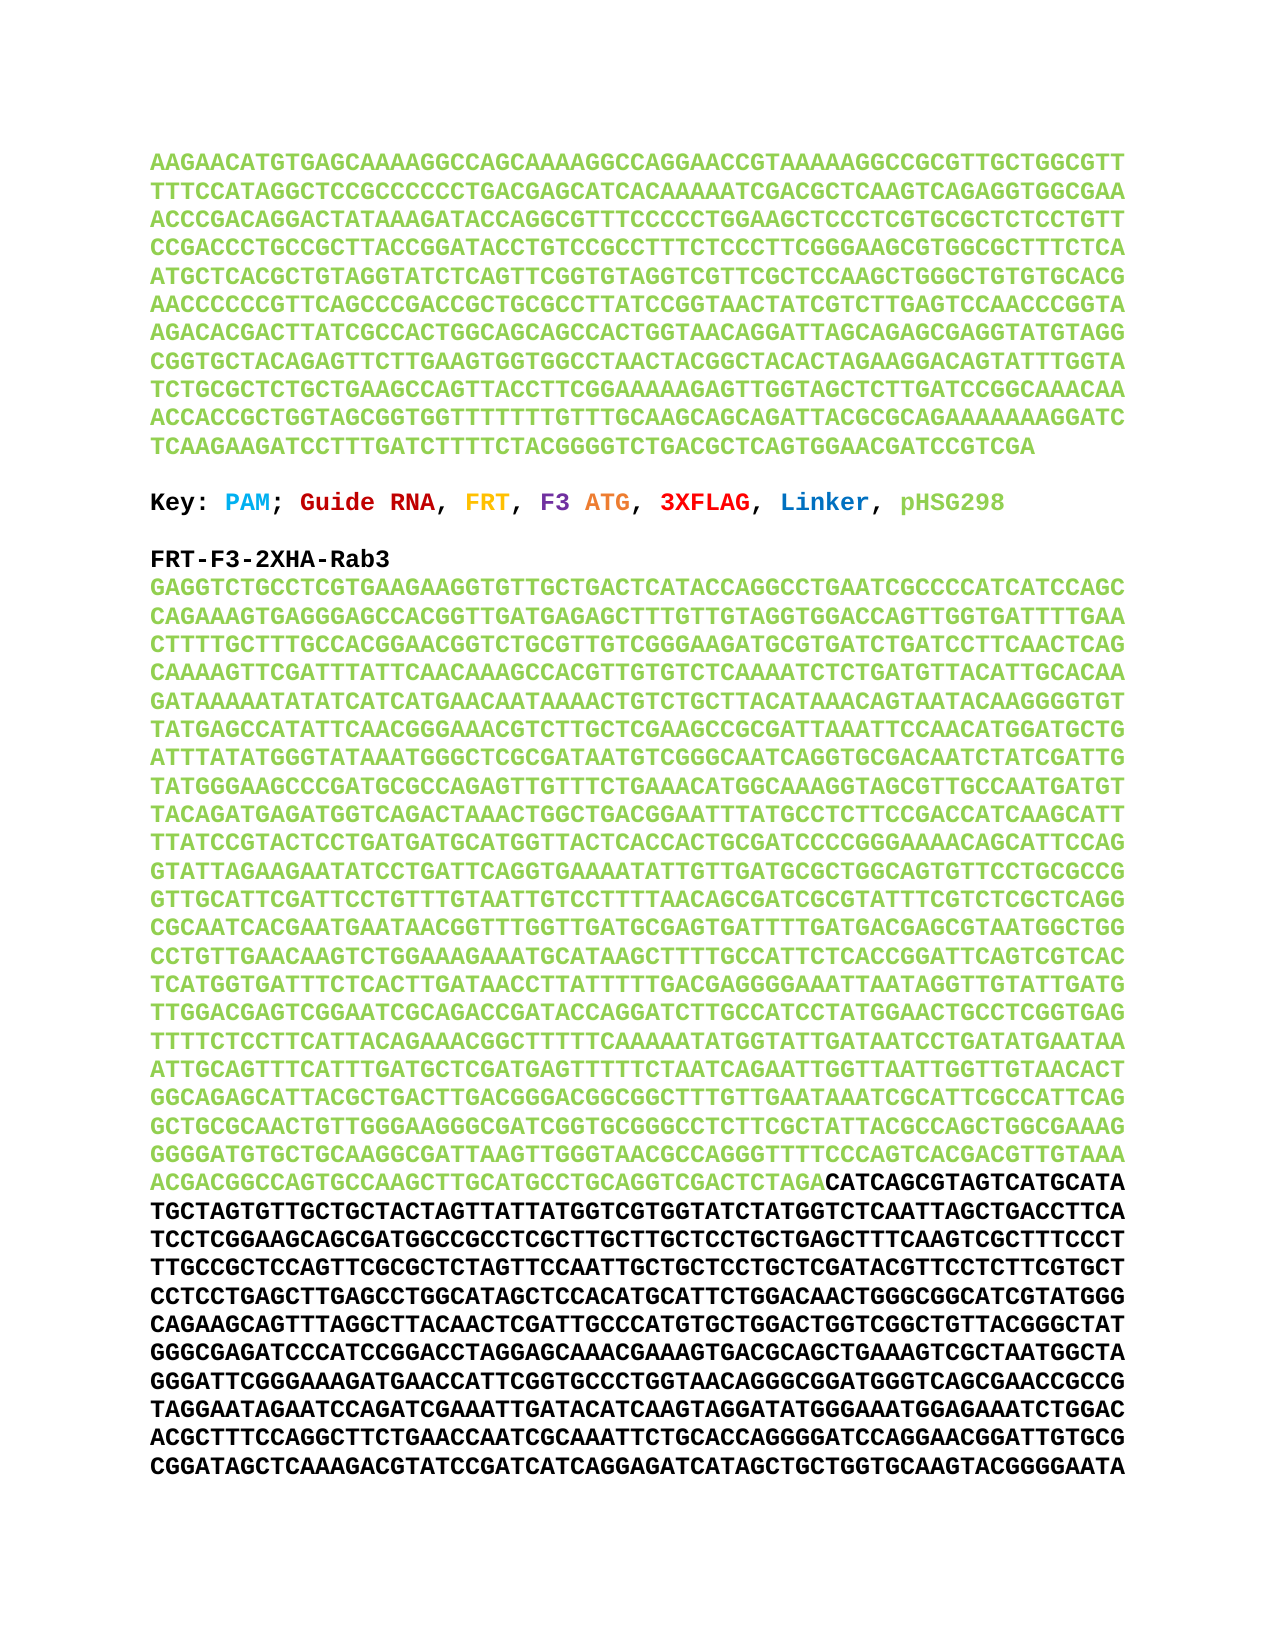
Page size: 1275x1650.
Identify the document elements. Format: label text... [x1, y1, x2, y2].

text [150, 575, 1125, 1482]
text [150, 150, 1125, 462]
text FRT-F3-2XHA-Rab3 [150, 547, 1125, 575]
text Key: PAM; Guide RNA, FRT, F3 ATG, 3XFLAG, Linker, pHSG298 [150, 490, 1125, 518]
